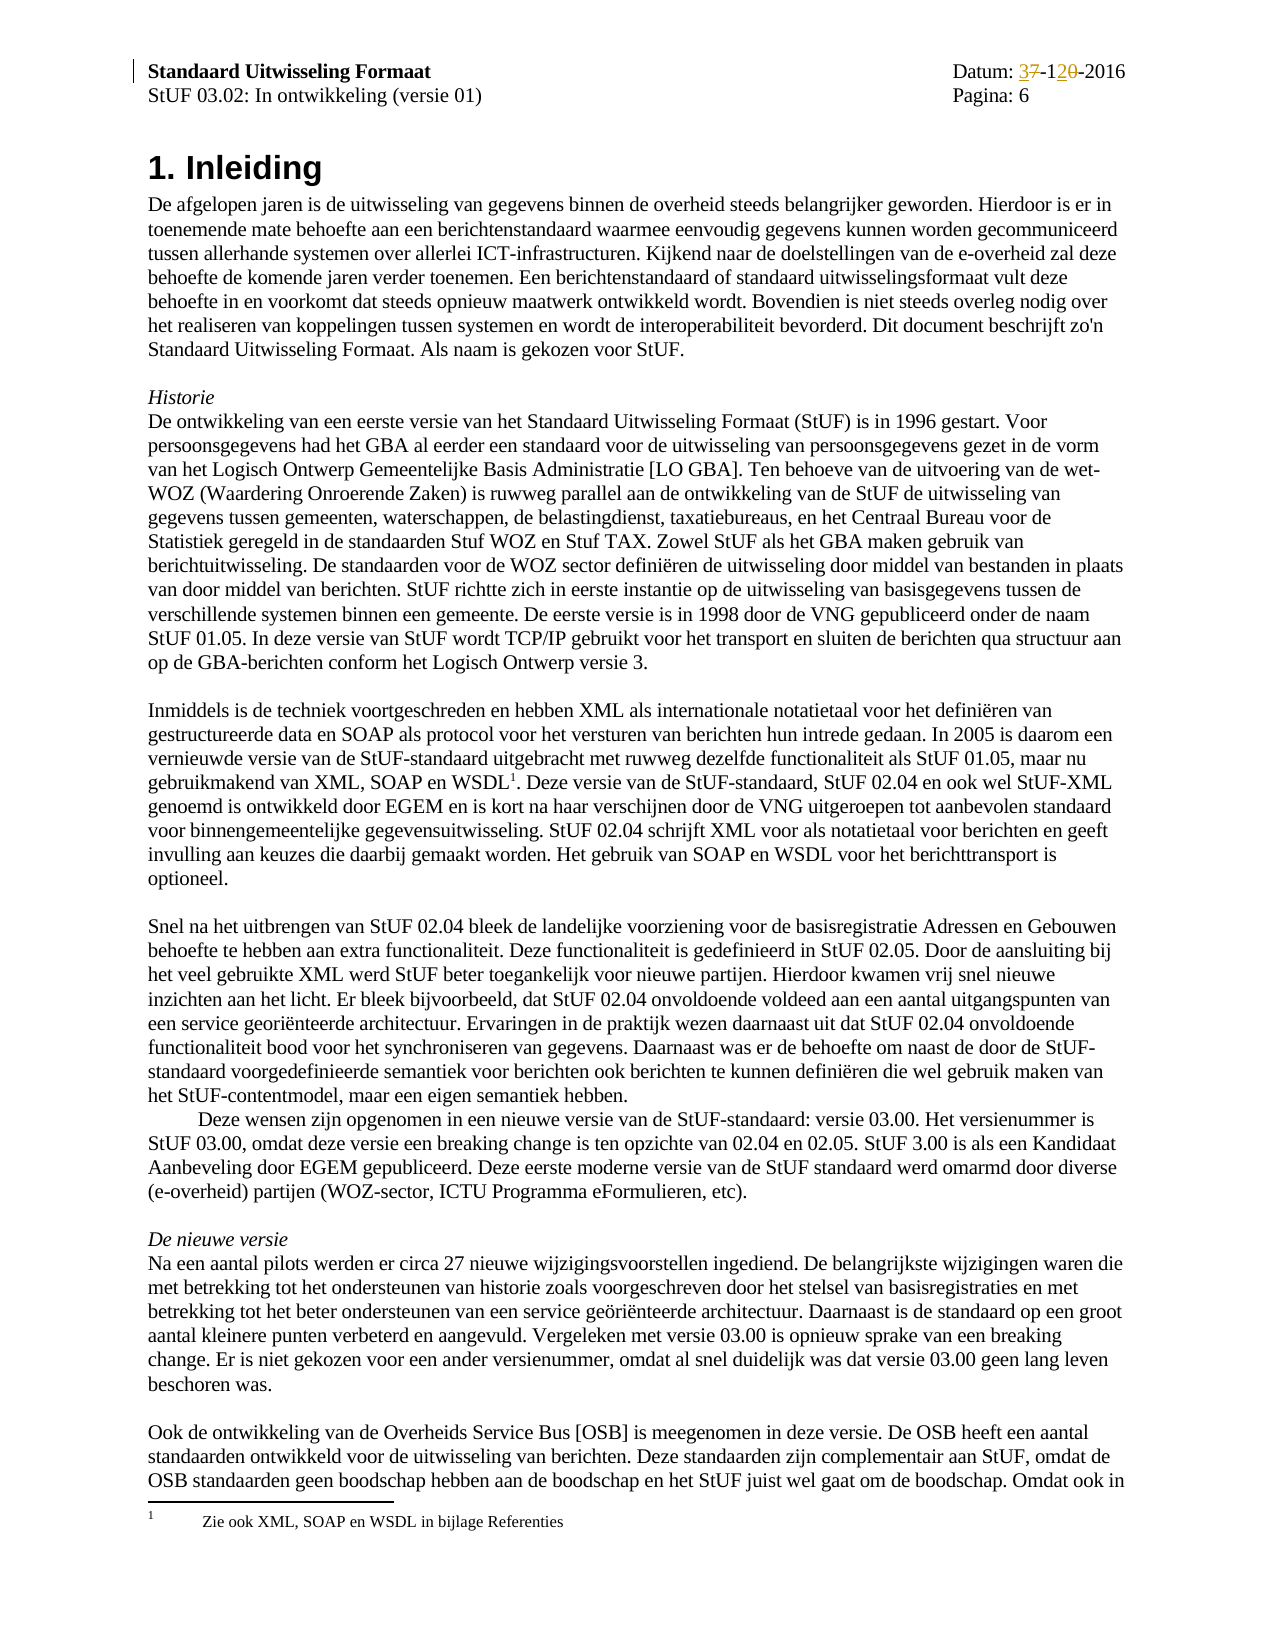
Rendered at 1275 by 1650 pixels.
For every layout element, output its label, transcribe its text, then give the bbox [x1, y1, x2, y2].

text Na een aantal pilots werden er circa 27 nieuwe wijzigingsvoorstellen ingediend. De belangrijkste wijzigingen waren die met betrekking tot het ondersteunen van historie zoals voorgeschreven door het stelsel van basisregistraties en met betrekking tot het beter ondersteunen van een service geöriënteerde architectuur. Daarnaast is de standaard op een groot aantal kleinere punten verbeterd en aangevuld. Vergeleken met versie 03.00 is opnieuw sprake van een breaking change. Er is niet gekozen voor een ander versienummer, omdat al snel duidelijk was dat versie 03.00 geen lang leven beschoren was. [148, 1251, 1127, 1396]
text De nieuwe versie [148, 1227, 1127, 1251]
text Snel na het uitbrengen van StUF 02.04 bleek de landelijke voorziening voor de basisregistratie Adressen en Gebouwen behoefte te hebben aan extra functionaliteit. Deze functionaliteit is gedefinieerd in StUF 02.05. Door de aansluiting bij het veel gebruikte XML werd StUF beter toegankelijk voor nieuwe partijen. Hierdoor kwamen vrij snel nieuwe inzichten aan het licht. Er bleek bijvoorbeeld, dat StUF 02.04 onvoldoende voldeed aan een aantal uitgangspunten van een service georiënteerde architectuur. Ervaringen in de praktijk wezen daarnaast uit dat StUF 02.04 onvoldoende functionaliteit bood voor het synchroniseren van gegevens. Daarnaast was er de behoefte om naast de door de StUF-standaard voorgedefinieerde semantiek voor berichten ook berichten te kunnen definiëren die wel gebruik maken van het StUF-contentmodel, maar een eigen semantiek hebben. [148, 914, 1127, 1107]
text Historie [148, 385, 1127, 409]
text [148, 1419, 1127, 1492]
text Deze wensen zijn opgenomen in een nieuwe versie van de StUF-standaard: versie 03.00. Het versienummer is StUF 03.00, omdat deze versie een breaking change is ten opzichte van 02.04 en 02.05. StUF 3.00 is als een Kandidaat Aanbeveling door EGEM gepubliceerd. Deze eerste moderne versie van de StUF standaard werd omarmd door diverse (e-overheid) partijen (WOZ-sector, ICTU Programma eFormulieren, etc). [148, 1107, 1127, 1203]
subtitle Inleiding [148, 148, 1127, 186]
text Inmiddels is de techniek voortgeschreden en hebben XML als internationale notatietaal voor het definiëren van gestructureerde data en SOAP als protocol voor het versturen van berichten hun intrede gedaan. In 2005 is daarom een vernieuwde versie van de StUF-standaard uitgebracht met ruwweg dezelfde functionaliteit als StUF 01.05, maar nu gebruikmakend van XML, SOAP en WSDL. Deze versie van de StUF-standaard, StUF 02.04 en ook wel StUF-XML genoemd is ontwikkeld door EGEM en is kort na haar verschijnen door de VNG uitgeroepen tot aanbevolen standaard voor binnengemeentelijke gegevensuitwisseling. StUF 02.04 schrijft XML voor als notatietaal voor berichten en geeft invulling aan keuzes die daarbij gemaakt worden. Het gebruik van SOAP en WSDL voor het berichttransport is optioneel. [148, 698, 1127, 890]
text De afgelopen jaren is de uitwisseling van gegevens binnen de overheid steeds belangrijker geworden. Hierdoor is er in toenemende mate behoefte aan een berichtenstandaard waarmee eenvoudig gegevens kunnen worden gecommuniceerd tussen allerhande systemen over allerlei ICT-infrastructuren. Kijkend naar de doelstellingen van de e-overheid zal deze behoefte de komende jaren verder toenemen. Een berichtenstandaard of standaard uitwisselingsformaat vult deze behoefte in en voorkomt dat steeds opnieuw maatwerk ontwikkeld wordt. Bovendien is niet steeds overleg nodig over het realiseren van koppelingen tussen systemen en wordt de interoperabiliteit bevorderd. Dit document beschrijft zo'n Standaard Uitwisseling Formaat. Als naam is gekozen voor StUF. [148, 192, 1127, 361]
text De ontwikkeling van een eerste versie van het Standaard Uitwisseling Formaat (StUF) is in 1996 gestart. Voor persoonsgegevens had het GBA al eerder een standaard voor de uitwisseling van persoonsgegevens gezet in de vorm van het Logisch Ontwerp Gemeentelijke Basis Administratie [LO GBA]. Ten behoeve van de uitvoering van de wet-WOZ (Waardering Onroerende Zaken) is ruwweg parallel aan de ontwikkeling van de StUF de uitwisseling van gegevens tussen gemeenten, waterschappen, de belastingdienst, taxatiebureaus, en het Centraal Bureau voor de Statistiek geregeld in de standaarden Stuf WOZ en Stuf TAX. Zowel StUF als het GBA maken gebruik van berichtuitwisseling. De standaarden voor de WOZ sector definiëren de uitwisseling door middel van bestanden in plaats van door middel van berichten. StUF richtte zich in eerste instantie op de uitwisseling van basisgegevens tussen de verschillende systemen binnen een gemeente. De eerste versie is in 1998 door de VNG gepubliceerd onder de naam StUF 01.05. In deze versie van StUF wordt TCP/IP gebruikt voor het transport en sluiten de berichten qua structuur aan op de GBA-berichten conform het Logisch Ontwerp versie 3. [148, 409, 1127, 674]
